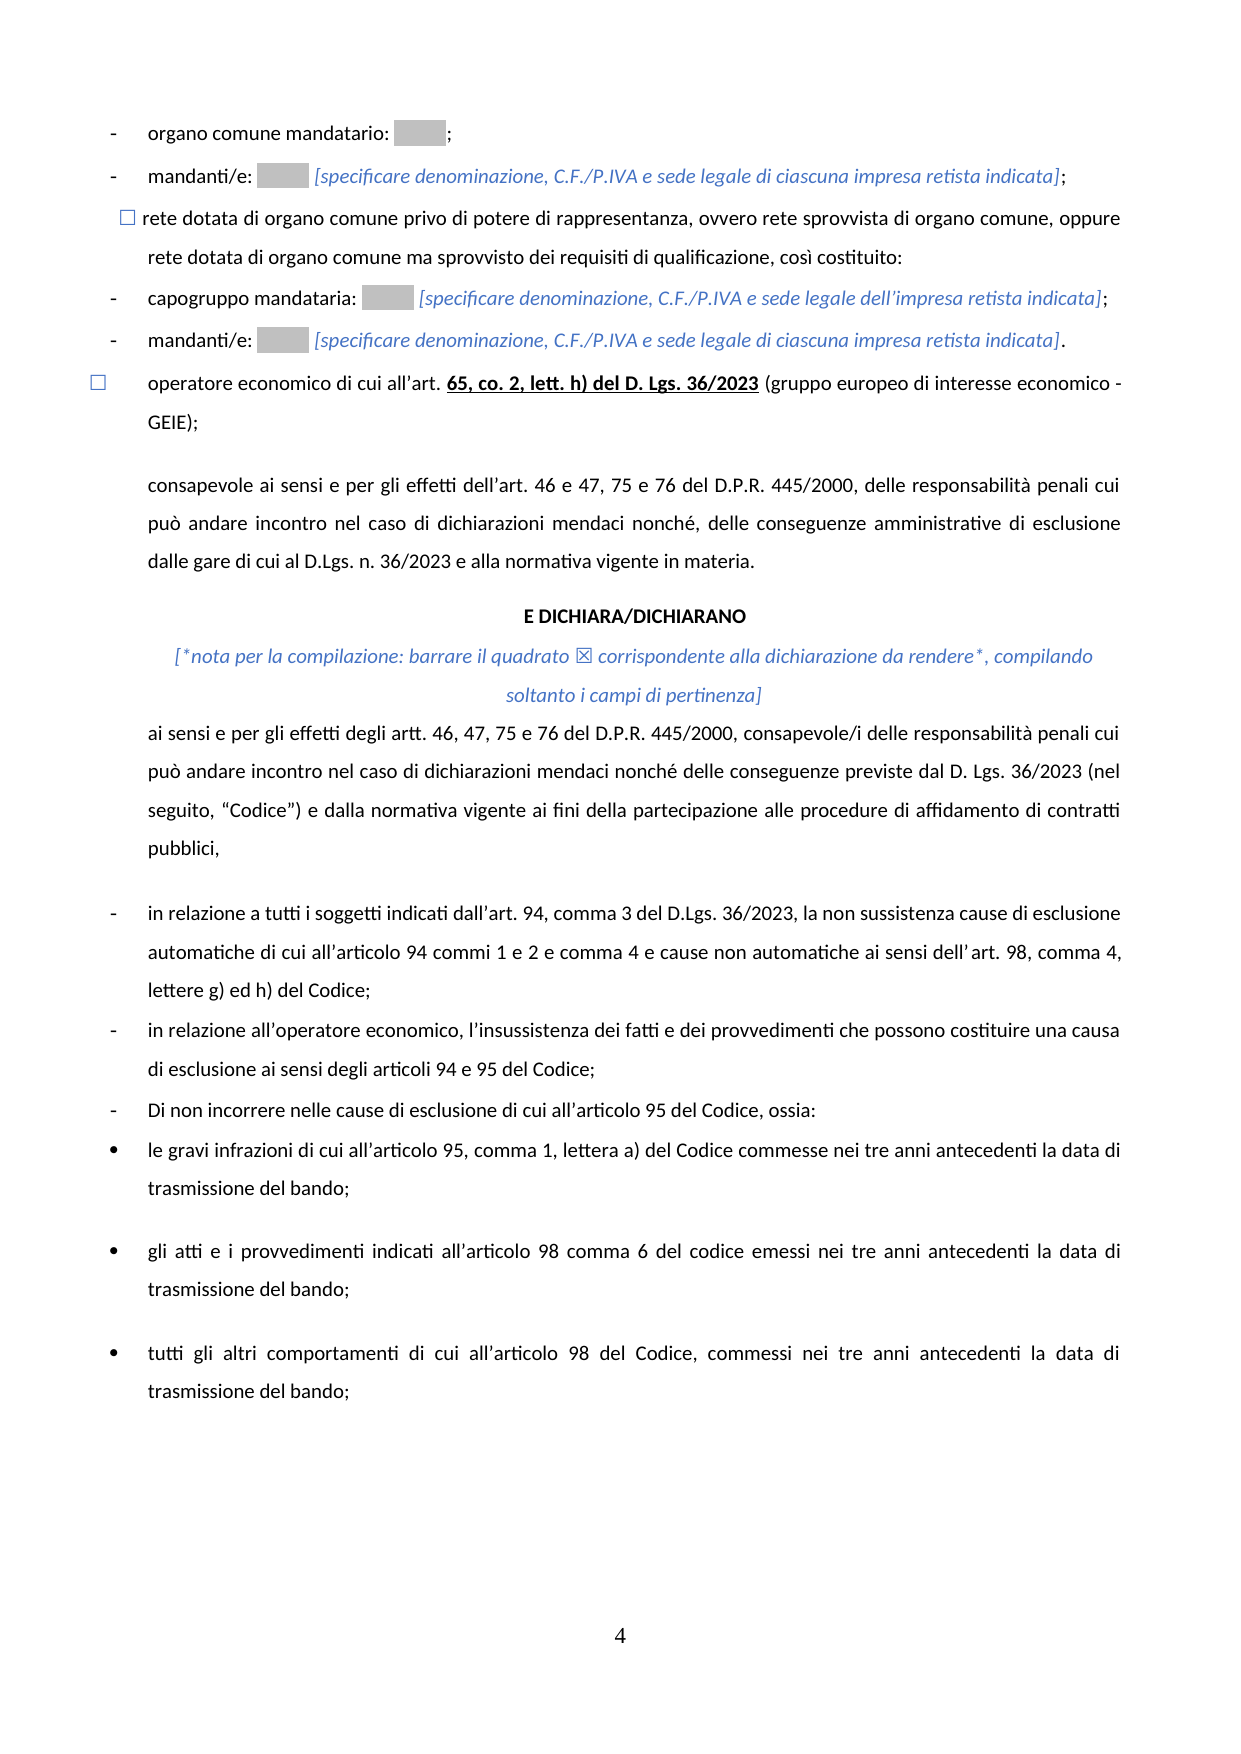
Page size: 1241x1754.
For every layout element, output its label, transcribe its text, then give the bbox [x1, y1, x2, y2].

text E DICHIARA/DICHIARANO [148, 603, 1122, 628]
list in relazione a tutti i soggetti indicati dall’art. 94, comma 3 del D.Lgs. 36/2023, la non sussistenza cause di esclusione automatiche di cui all’articolo 94 commi 1 e 2 e comma 4 e cause non automatiche ai sensi dell’art. 98, comma 4, lettere g) ed h) del Codice; [110, 898, 1122, 1003]
list Di non incorrere nelle cause di esclusione di cui all’articolo 95 del Codice, ossia: [110, 1095, 1122, 1123]
text consapevole ai sensi e per gli effetti dell’art. 46 e 47, 75 e 76 del D.P.R. 445/2000, delle responsabilità penali cui può andare incontro nel caso di dichiarazioni mendaci nonché, delle conseguenze amministrative di esclusione dalle gare di cui al D.Lgs. n. 36/2023 e alla normativa vigente in materia. [148, 472, 1122, 574]
text rete dotata di organo comune privo di potere di rappresentanza, ovvero rete sprovvista di organo comune, oppure rete dotata di organo comune ma sprovvisto dei requisiti di qualificazione, così costituito: [118, 203, 1122, 270]
list tutti gli altri comportamenti di cui all’articolo 98 del Codice, commessi nei tre anni antecedenti la data di trasmissione del bando; [110, 1340, 1122, 1403]
text [*nota per la compilazione: barrare il quadrato corrispondente alla dichiarazione da rendere*, compilando soltanto i campi di pertinenza] [148, 641, 1122, 708]
list gli atti e i provvedimenti indicati all’articolo 98 comma 6 del codice emessi nei tre anni antecedenti la data di trasmissione del bando; [110, 1238, 1122, 1302]
text operatore economico di cui all’art. 65, co. 2, lett. h) del D. Lgs. 36/2023 (gruppo europeo di interesse economico - GEIE); [88, 368, 1122, 434]
list in relazione all’operatore economico, l’insussistenza dei fatti e dei provvedimenti che possono costituire una causa di esclusione ai sensi degli articoli 94 e 95 del Codice; [110, 1015, 1122, 1082]
list capogruppo mandataria: [specificare denominazione, C.F./P.IVA e sede legale dell’impresa retista indicata]; [110, 283, 1122, 311]
list le gravi infrazioni di cui all’articolo 95, comma 1, lettera a) del Codice commesse nei tre anni antecedenti la data di trasmissione del bando; [110, 1137, 1122, 1201]
text ai sensi e per gli effetti degli artt. 46, 47, 75 e 76 del D.P.R. 445/2000, consapevole/i delle responsabilità penali cui può andare incontro nel caso di dichiarazioni mendaci nonché delle conseguenze previste dal D. Lgs. 36/2023 (nel seguito, “Codice”) e dalla normativa vigente ai fini della partecipazione alle procedure di affidamento di contratti pubblici, [148, 721, 1122, 860]
list mandanti/e: [specificare denominazione, C.F./P.IVA e sede legale di ciascuna impresa retista indicata]; [110, 161, 1122, 189]
list organo comune mandatario: ; [110, 118, 1122, 147]
list mandanti/e: [specificare denominazione, C.F./P.IVA e sede legale di ciascuna impresa retista indicata]. [110, 325, 1122, 354]
